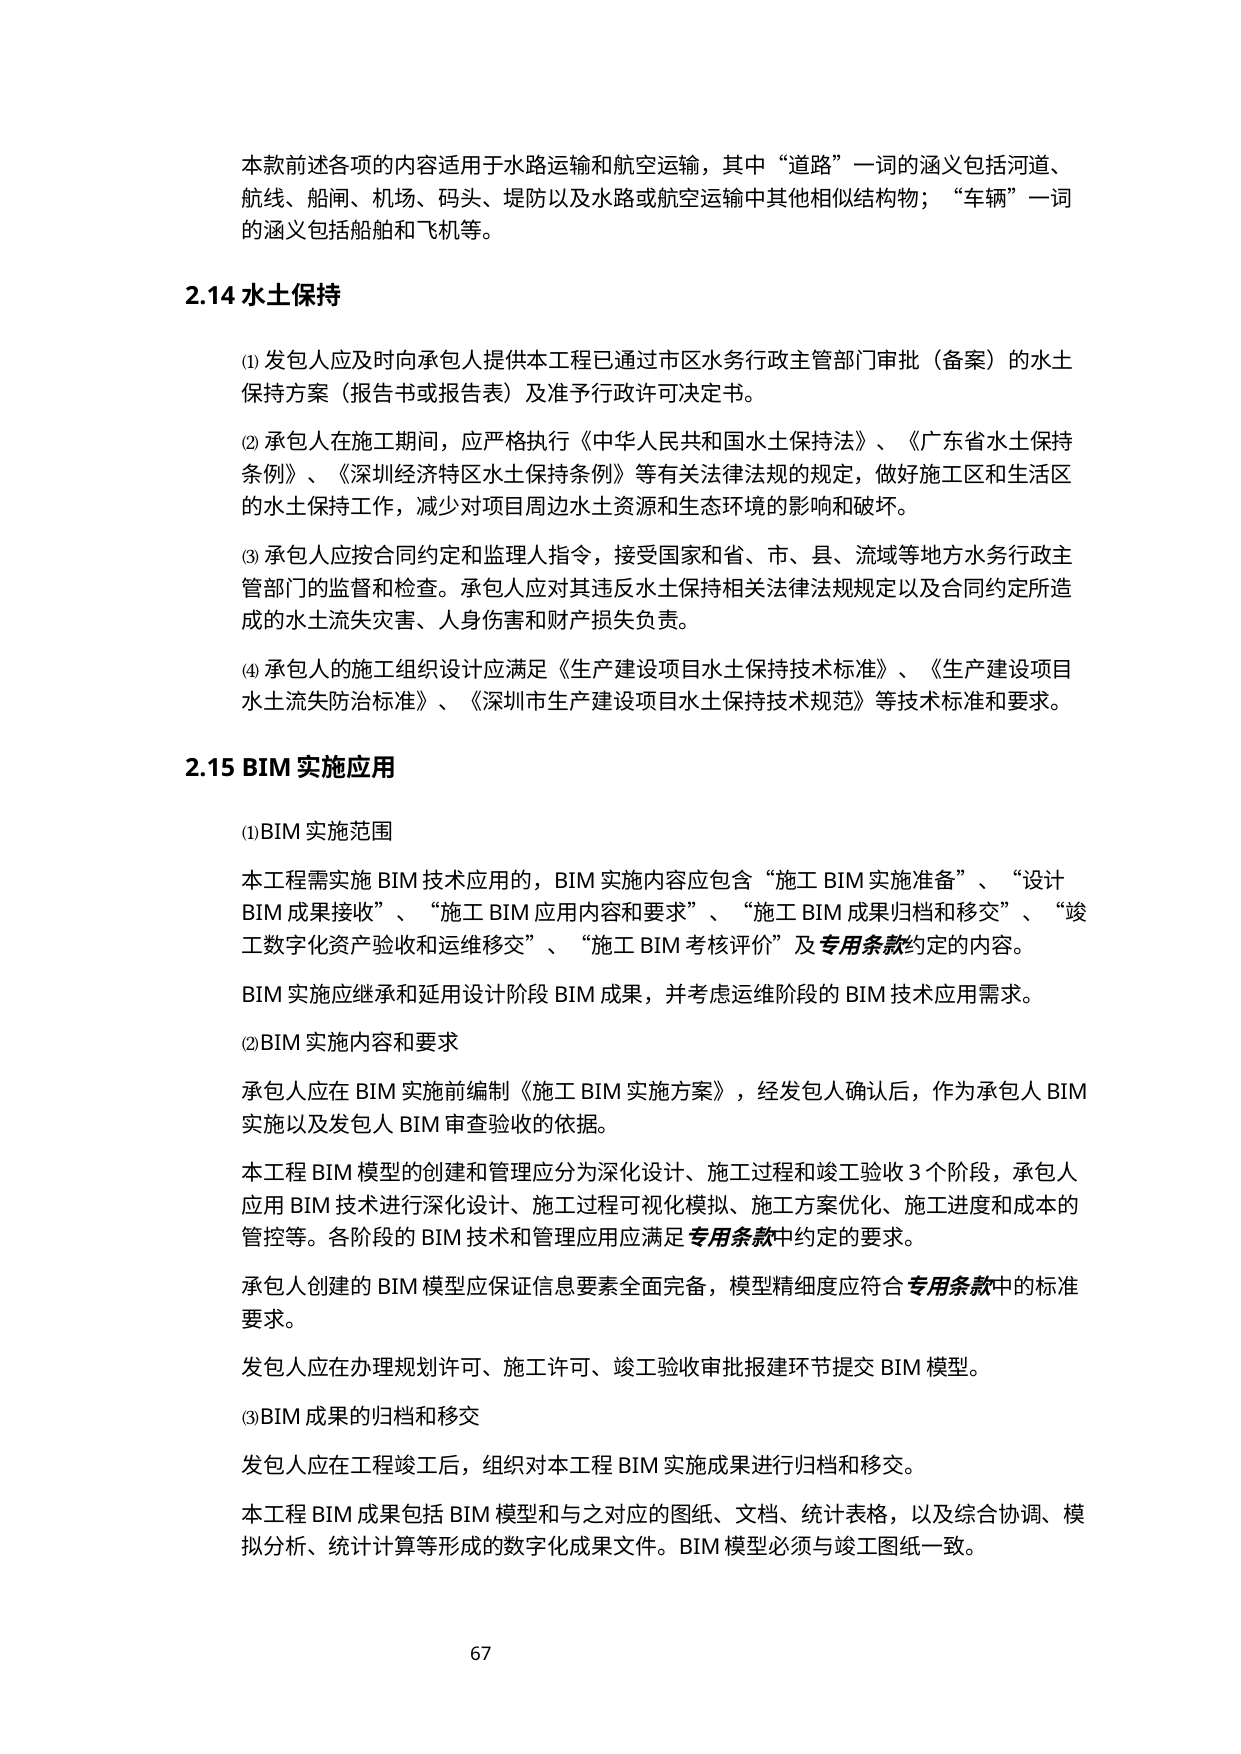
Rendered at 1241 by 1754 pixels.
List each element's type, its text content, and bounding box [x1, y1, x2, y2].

text ⑴BIM实施范围 [241, 814, 1093, 846]
text 本工程BIM模型的创建和管理应分为深化设计、施工过程和竣工验收3个阶段，承包人应用BIM技术进行深化设计、施工过程可视化模拟、施工方案优化、施工进度和成本的管控等。各阶段的BIM技术和管理应用应满足专用条款中约定的要求。 [241, 1155, 1093, 1253]
text 发包人应在办理规划许可、施工许可、竣工验收审批报建环节提交BIM模型。 [241, 1350, 1093, 1383]
text ⑵BIM实施内容和要求 [241, 1025, 1093, 1058]
list BIM实施应用 [185, 733, 1093, 798]
text 本工程BIM成果包括BIM模型和与之对应的图纸、文档、统计表格，以及综合协调、模拟分析、统计计算等形成的数字化成果文件。BIM模型必须与竣工图纸一致。 [241, 1496, 1093, 1561]
text 承包人创建的BIM模型应保证信息要素全面完备，模型精细度应符合专用条款中的标准要求。 [241, 1269, 1093, 1334]
text ⑶BIM成果的归档和移交 [241, 1399, 1093, 1431]
text ⑴发包人应及时向承包人提供本工程已通过市区水务行政主管部门审批（备案）的水土保持方案（报告书或报告表）及准予行政许可决定书。 [241, 343, 1093, 408]
text 发包人应在工程竣工后，组织对本工程BIM实施成果进行归档和移交。 [241, 1448, 1093, 1480]
text ⑶承包人应按合同约定和监理人指令，接受国家和省、市、县、流域等地方水务行政主管部门的监督和检查。承包人应对其违反水土保持相关法律法规规定以及合同约定所造成的水土流失灾害、人身伤害和财产损失负责。 [241, 538, 1093, 635]
text ⑷承包人的施工组织设计应满足《生产建设项目水土保持技术标准》、《生产建设项目水土流失防治标准》、《深圳市生产建设项目水土保持技术规范》等技术标准和要求。 [241, 651, 1093, 716]
text ⑵承包人在施工期间，应严格执行《中华人民共和国水土保持法》、《广东省水土保持条例》、《深圳经济特区水土保持条例》等有关法律法规的规定，做好施工区和生活区的水土保持工作，减少对项目周边水土资源和生态环境的影响和破坏。 [241, 424, 1093, 521]
text 本款前述各项的内容适用于水路运输和航空运输，其中“道路”一词的涵义包括河道、航线、船闸、机场、码头、堤防以及水路或航空运输中其他相似结构物；“车辆”一词的涵义包括船舶和飞机等。 [241, 148, 1093, 245]
list 水土保持 [185, 261, 1093, 326]
text 本工程需实施BIM技术应用的，BIM实施内容应包含“施工BIM实施准备”、“设计BIM成果接收”、“施工BIM应用内容和要求”、“施工BIM成果归档和移交”、“竣工数字化资产验收和运维移交”、“施工BIM考核评价”及专用条款约定的内容。 [241, 863, 1093, 960]
text 承包人应在BIM实施前编制《施工BIM实施方案》，经发包人确认后，作为承包人BIM实施以及发包人BIM审查验收的依据。 [241, 1074, 1093, 1139]
text BIM实施应继承和延用设计阶段BIM成果，并考虑运维阶段的BIM技术应用需求。 [241, 976, 1093, 1009]
